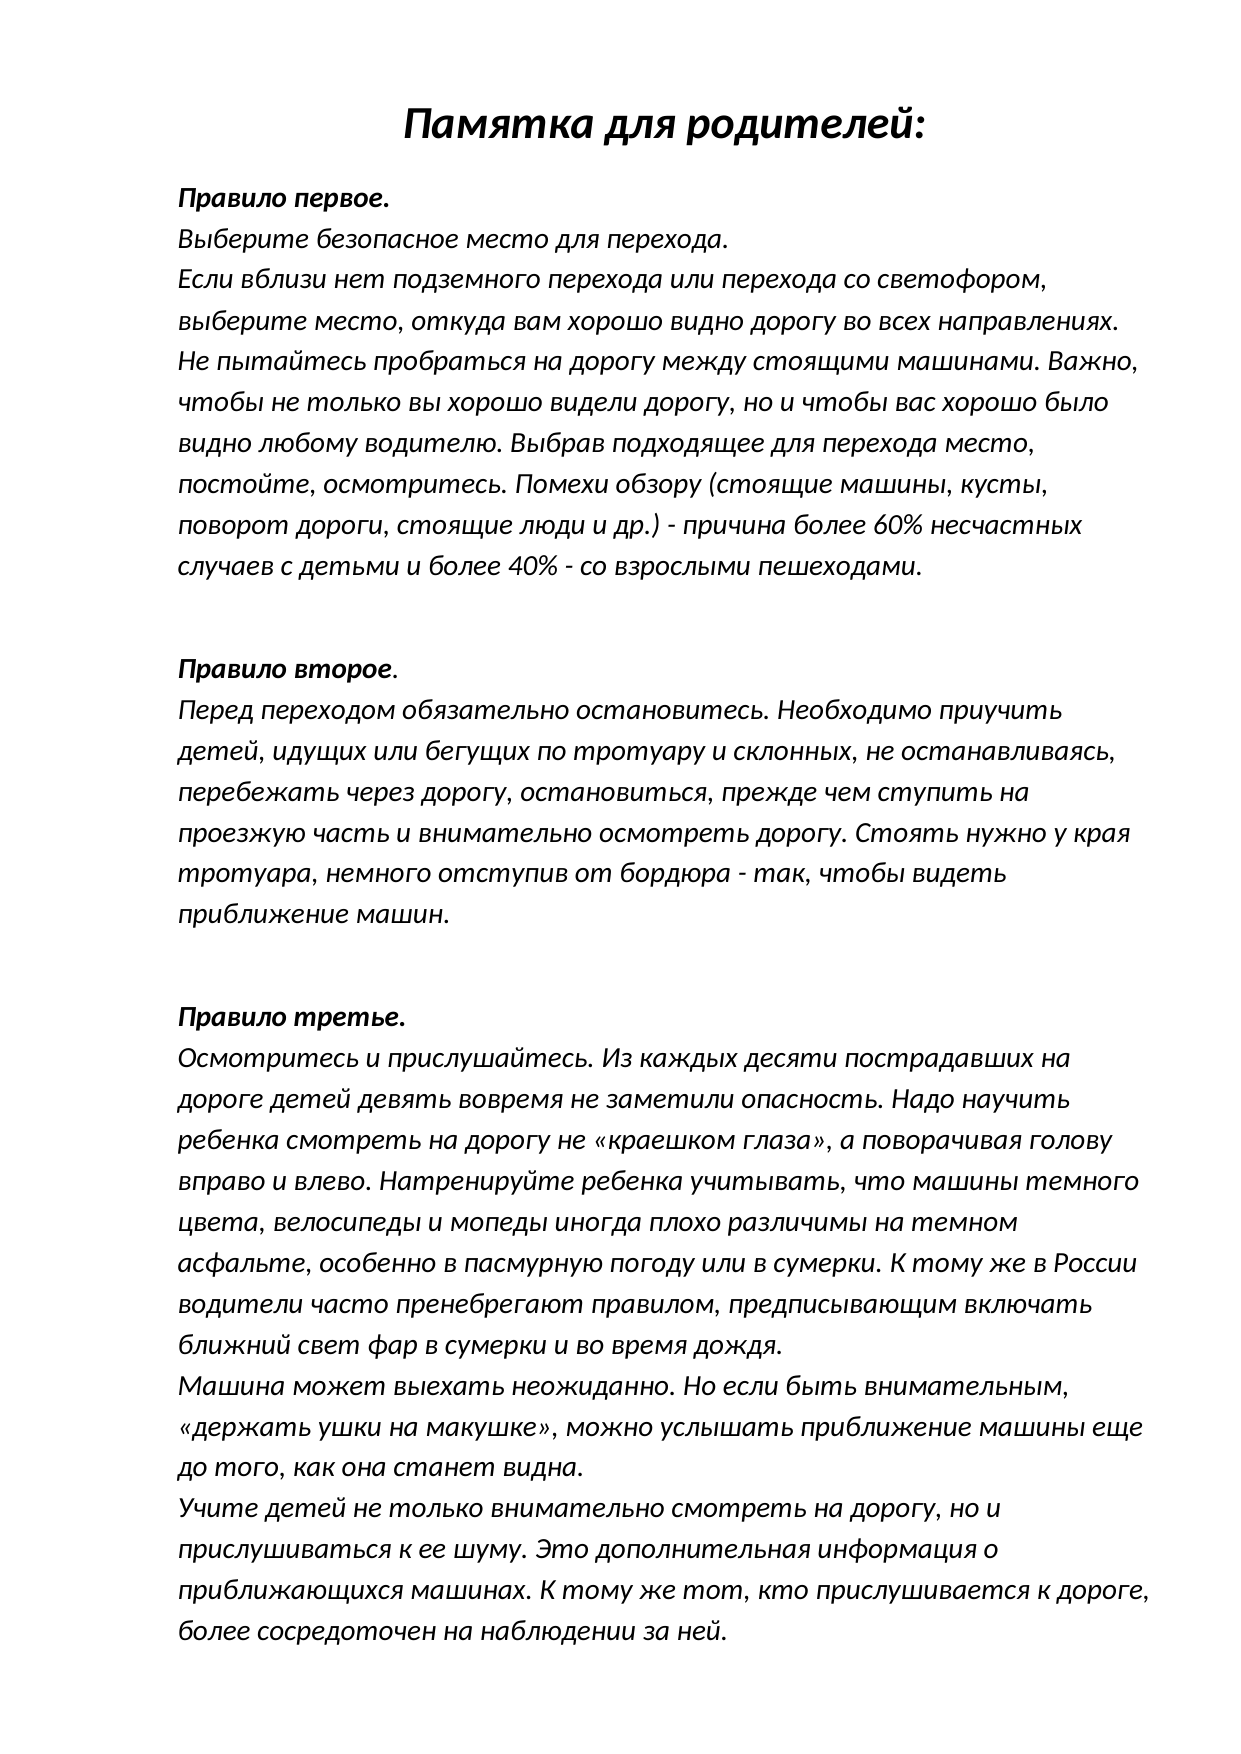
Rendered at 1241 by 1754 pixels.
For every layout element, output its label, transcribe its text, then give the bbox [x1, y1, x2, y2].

text Правило первое. Выберите безопасное место для перехода. Если вблизи нет подземного перехода или перехода со светофором, выберите место, откуда вам хорошо видно дорогу во всех направлениях. Не пытайтесь пробраться на дорогу между стоящими машинами. Важно, чтобы не только вы хорошо видели дорогу, но и чтобы вас хорошо было видно любому водителю. Выбрав подходящее для перехода место, постойте, осмотритесь. Помехи обзору (стоящие машины, кусты, поворот дороги, стоящие люди и др.) - причина более 60% несчастных случаев с детьми и более 40% - со взрослыми пешеходами. [177, 179, 1152, 583]
text Правило второе. Перед переходом обязательно остановитесь. Необходимо приучить детей, идущих или бегущих по тротуару и склонных, не останавливаясь, перебежать через дорогу, остановиться, прежде чем ступить на проезжую часть и внимательно осмотреть дорогу. Стоять нужно у края тротуара, немного отступив от бордюра - так, чтобы видеть приближение машин. [177, 609, 1152, 931]
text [177, 957, 1152, 1648]
text Памятка для родителей: [177, 94, 1152, 149]
